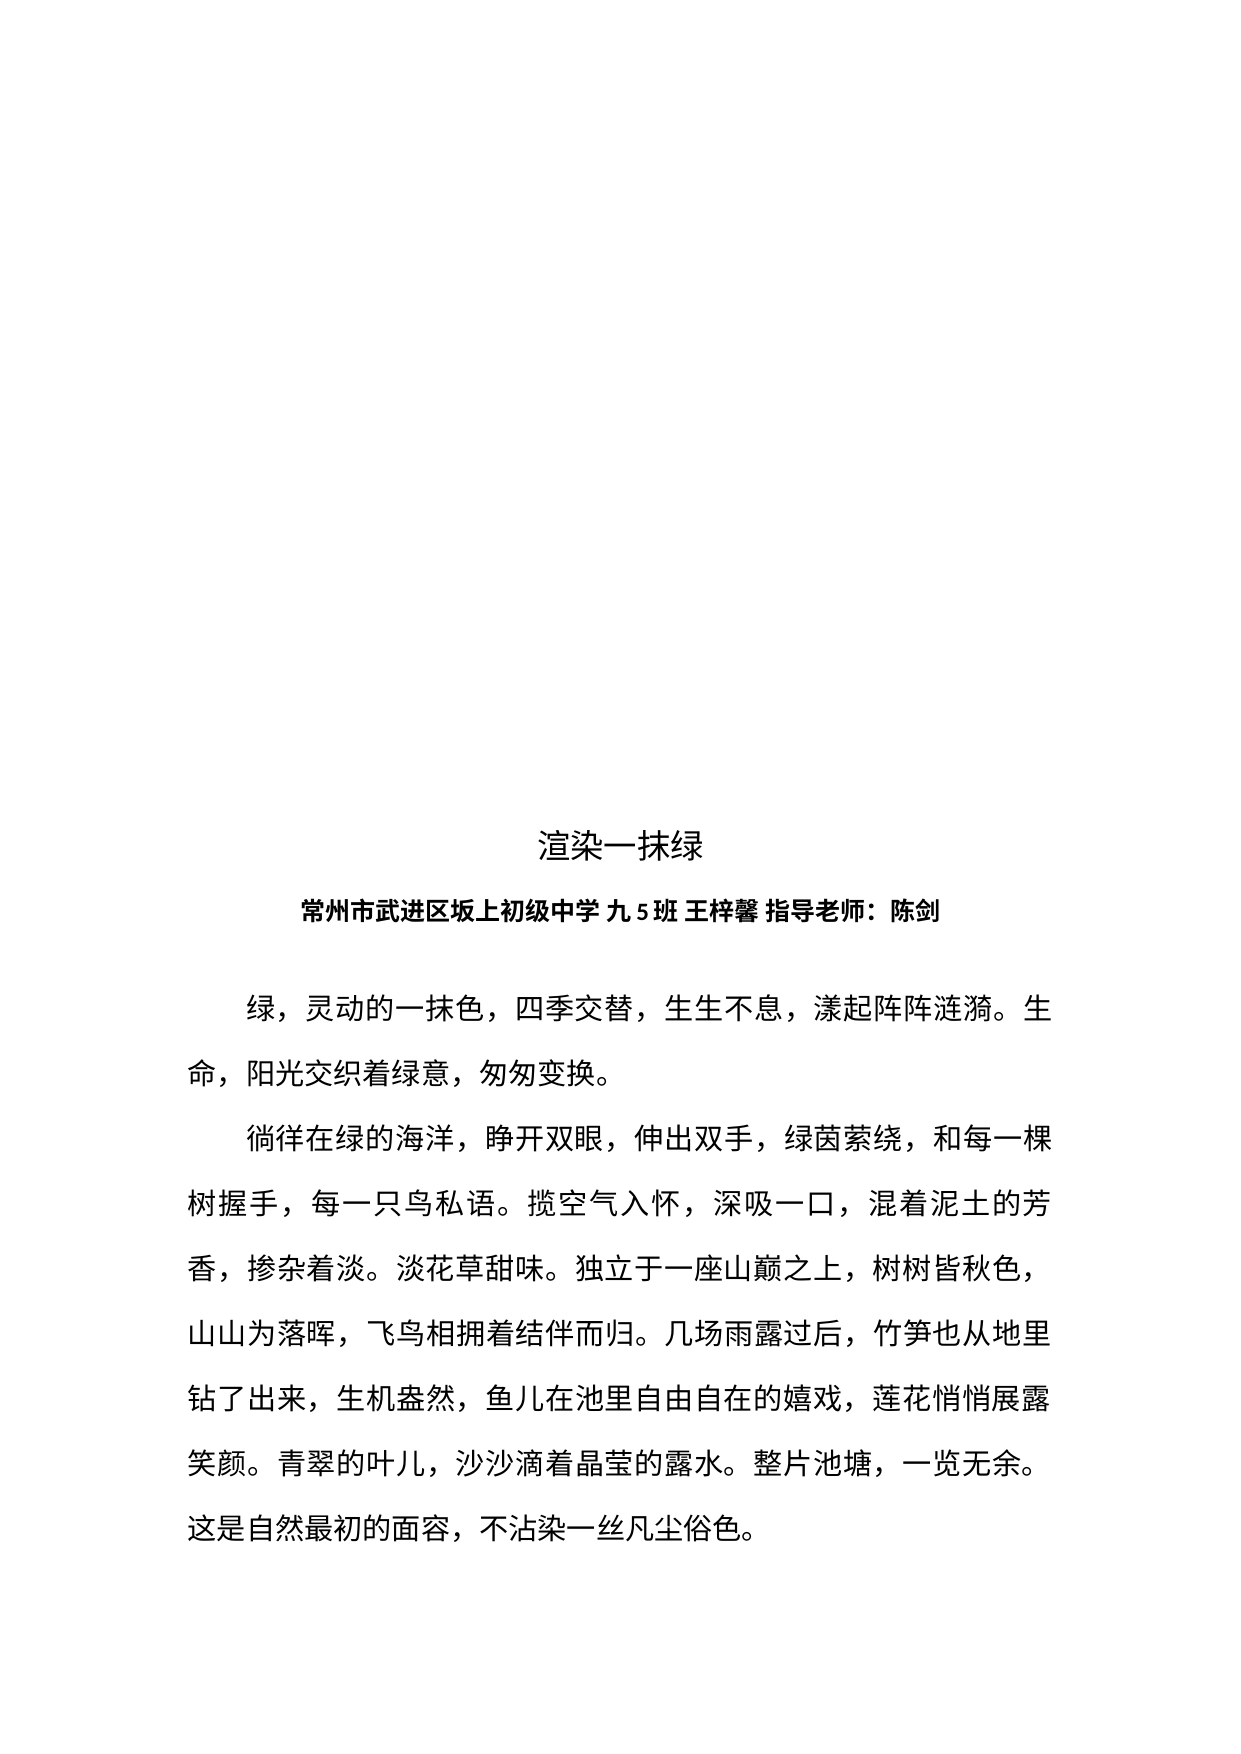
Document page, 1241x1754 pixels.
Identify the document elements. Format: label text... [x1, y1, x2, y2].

text 渲染一抹绿 [187, 812, 1053, 877]
text 徜徉在绿的海洋，睁开双眼，伸出双手，绿茵萦绕，和每一棵树握手，每一只鸟私语。揽空气入怀，深吸一口，混着泥土的芳香，掺杂着淡。淡花草甜味。独立于一座山巅之上，树树皆秋色，山山为落晖，飞鸟相拥着结伴而归。几场雨露过后，竹笋也从地里钻了出来，生机盎然，鱼儿在池里自由自在的嬉戏，莲花悄悄展露笑颜。青翠的叶儿，沙沙滴着晶莹的露水。整片池塘，一览无余。这是自然最初的面容，不沾染一丝凡尘俗色。 [187, 1104, 1053, 1559]
text 绿，灵动的一抹色，四季交替，生生不息，漾起阵阵涟漪。生命，阳光交织着绿意，匆匆变换。 [187, 974, 1053, 1104]
text 常州市武进区坂上初级中学 九5班 王梓馨 指导老师：陈剑 [187, 877, 1053, 942]
